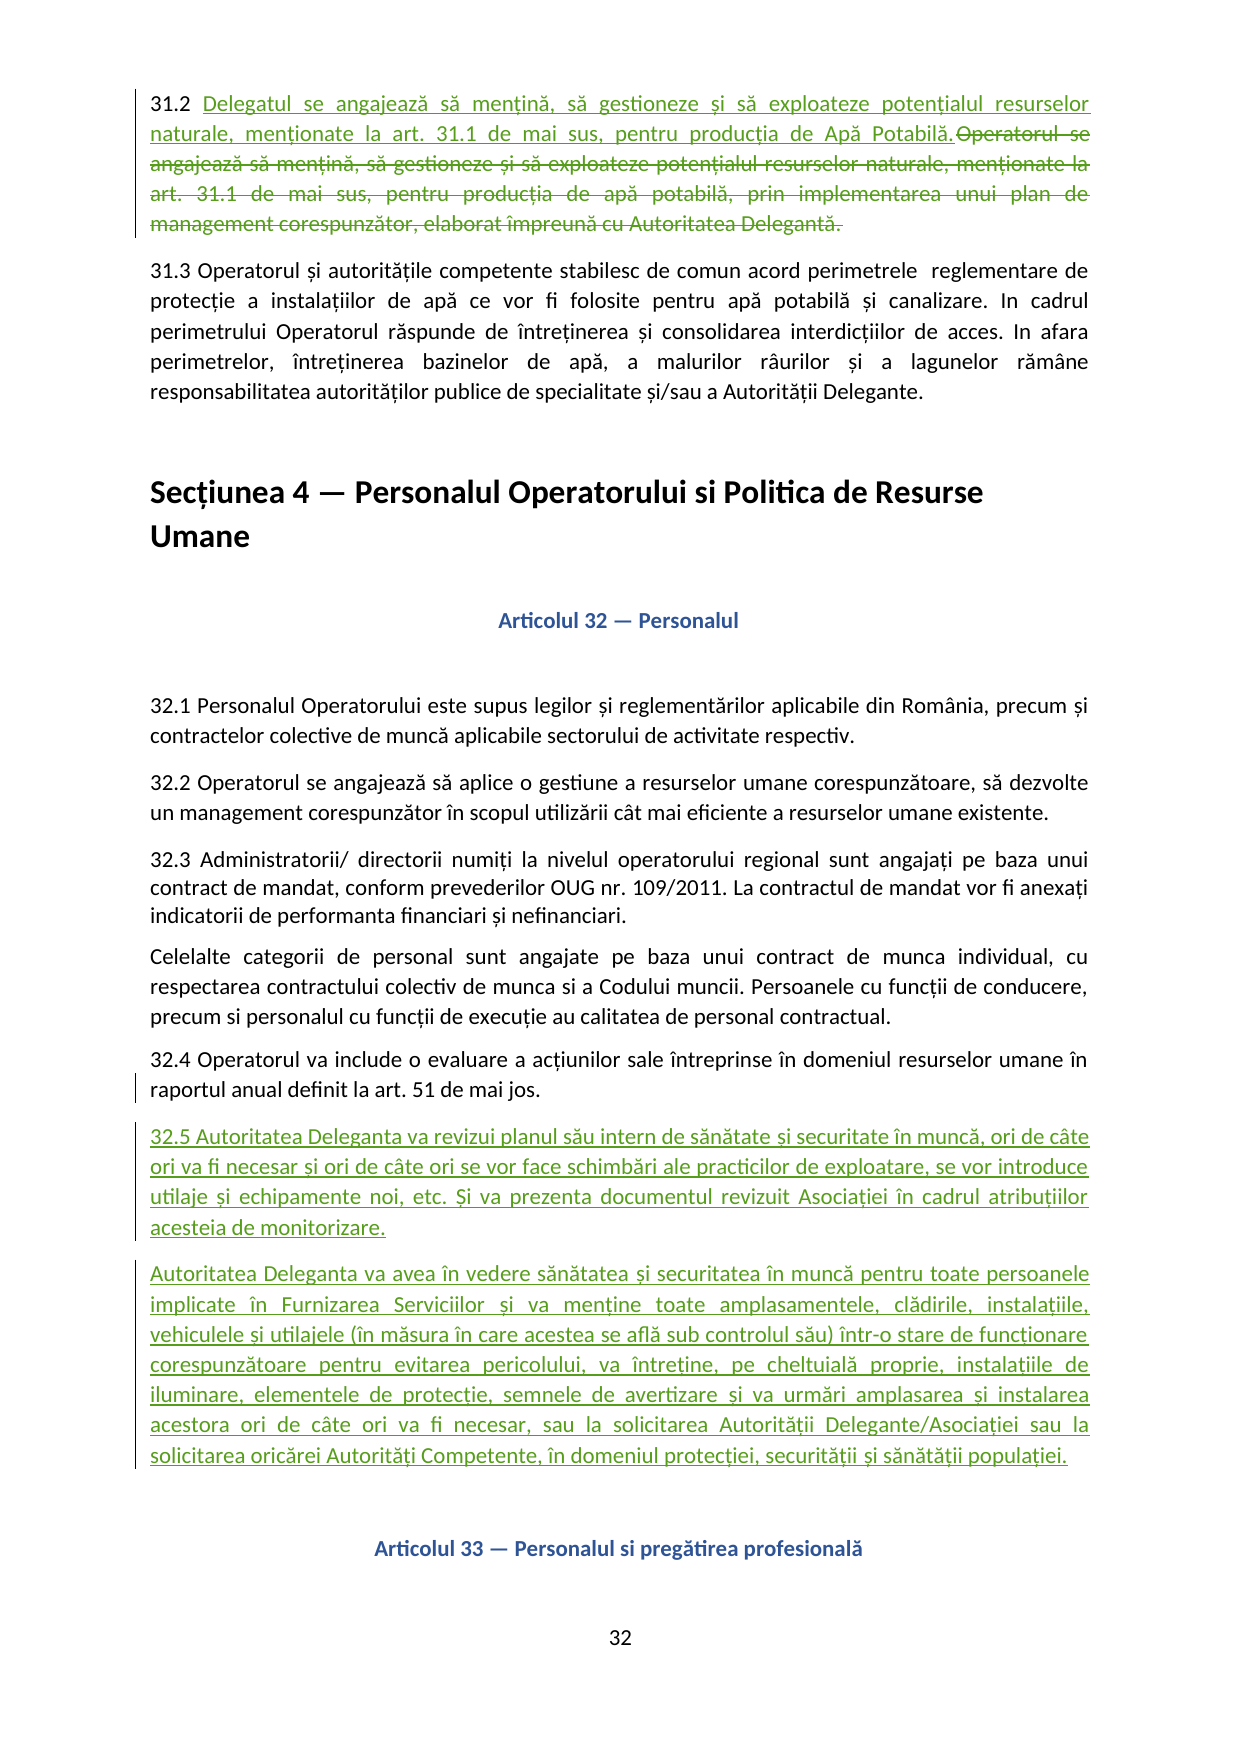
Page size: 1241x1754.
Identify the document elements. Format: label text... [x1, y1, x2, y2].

text 32.1 Personalul Operatorului este supus legilor și reglementărilor aplicabile din România, precum și contractelor colective de muncă aplicabile sectorului de activitate respectiv. [150, 691, 1090, 749]
subtitle Articolul 33 — Personalul si pregătirea profesională [150, 1534, 1087, 1563]
text 32.2 Operatorul se angajează să aplice o gestiune a resurselor umane corespunzătoare, să dezvolte un management corespunzător în scopul utilizării cât mai eficiente a resurselor umane existente. [150, 768, 1090, 826]
text Celelalte categorii de personal sunt angajate pe baza unui contract de munca individual, cu respectarea contractului colectiv de munca si a Codului muncii. Persoanele cu funcții de conducere, precum si personalul cu funcții de execuție au calitatea de personal contractual. [150, 942, 1090, 1030]
text 32.3 Administratorii/ directorii numiți la nivelul operatorului regional sunt angajați pe baza unui contract de mandat, conform prevederilor OUG nr. 109/2011. La contractul de mandat vor fi anexați indicatorii de performanta financiari și nefinanciari. [150, 845, 1090, 929]
text 31.2 [150, 166, 1090, 195]
text 31.3 Operatorul și autoritățile competente stabilesc de comun acord perimetrele reglementare de protecție a instalațiilor de apă ce vor fi folosite pentru apă potabilă și canalizare. In cadrul perimetrului Operatorul răspunde de întreținerea și consolidarea interdicțiilor de acces. In afara perimetrelor, întreținerea bazinelor de apă, a malurilor râurilor și a lagunelor rămâne responsabilitatea autorităților publice de specialitate și/sau a Autorității Delegante. [150, 256, 1090, 405]
subtitle Secțiunea 4 — Personalul Operatorului si Politica de Resurse Umane [150, 471, 1090, 556]
subtitle Articolul 32 — Personalul [150, 606, 1087, 634]
text 31.2 [150, 196, 1090, 237]
text 32.4 Operatorul va include o evaluare a acțiunilor sale întreprinse în domeniul resurselor umane în raportul anual definit la art. 51 de mai jos. [150, 1045, 1090, 1103]
text 31.2 [150, 89, 1090, 164]
